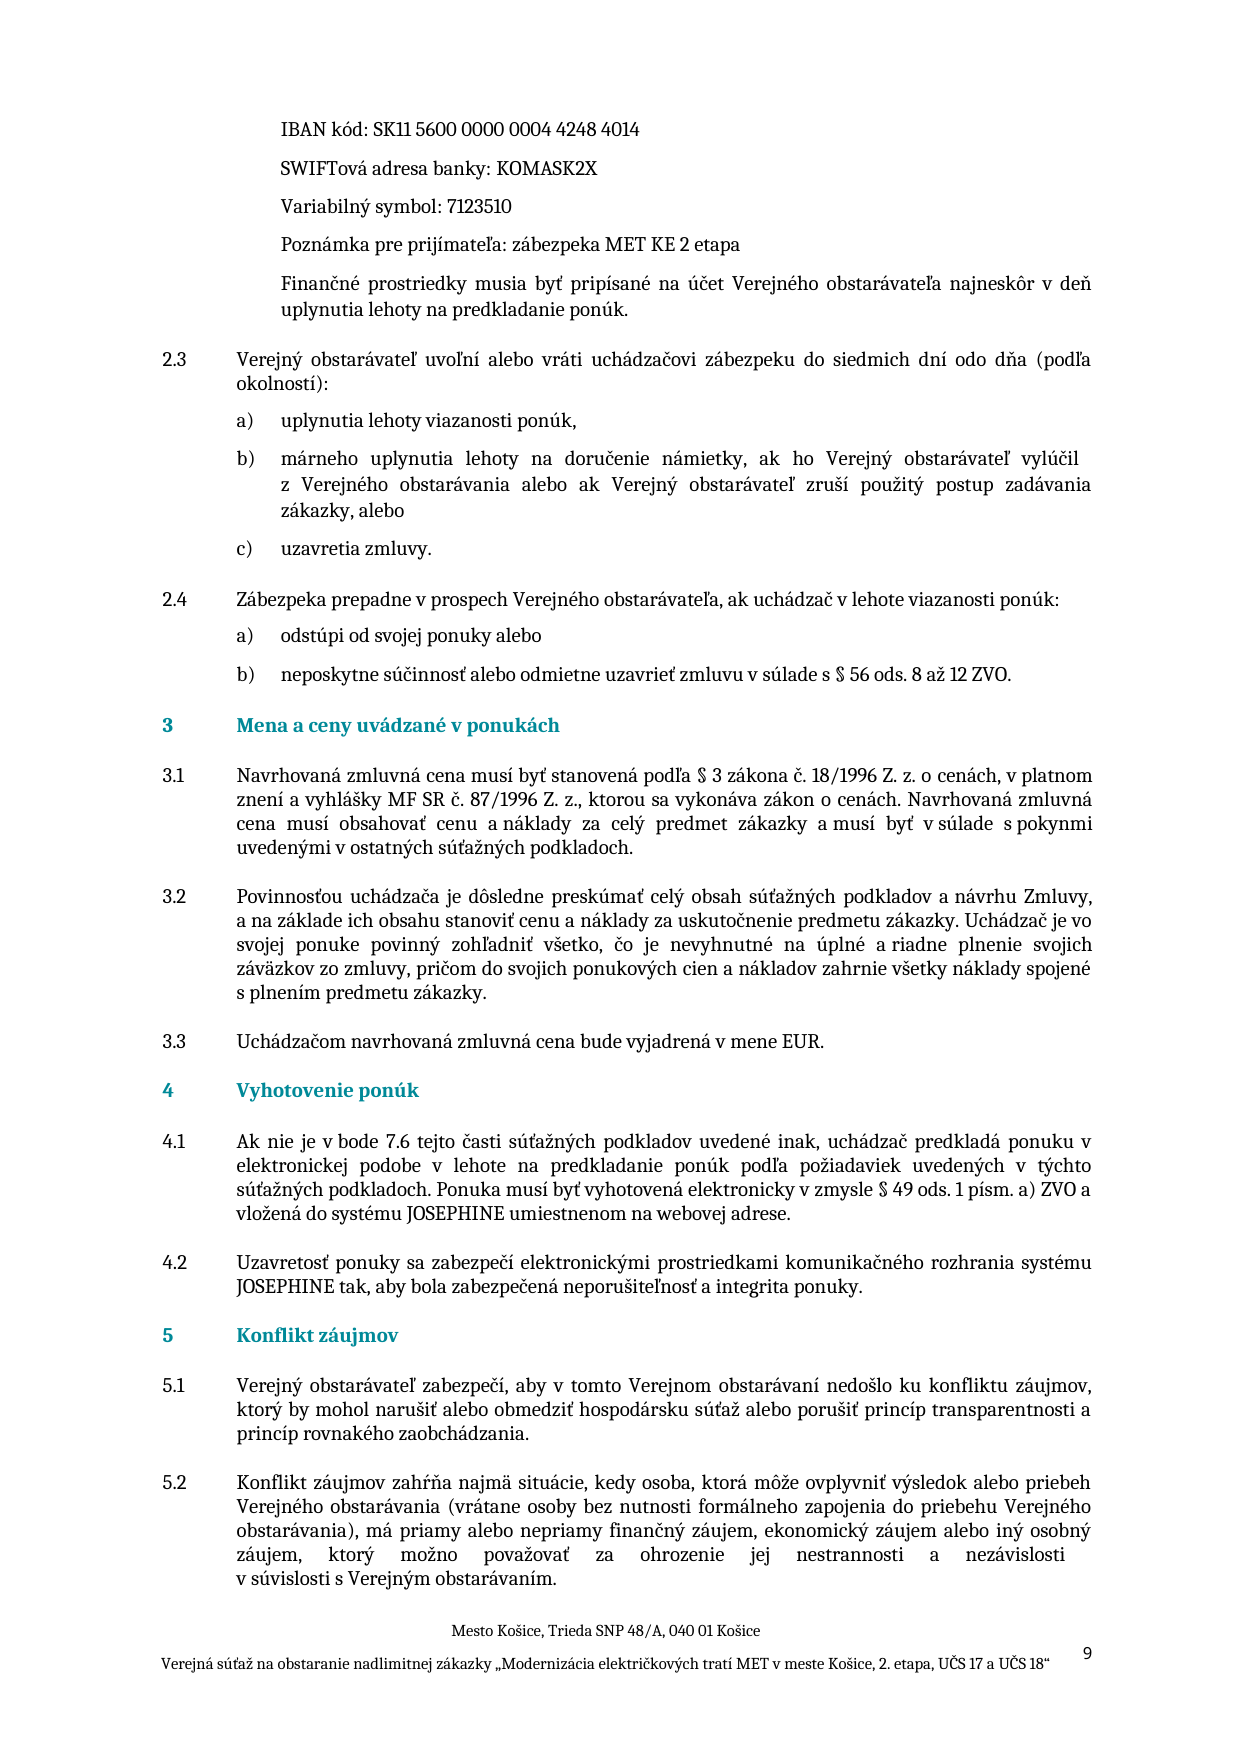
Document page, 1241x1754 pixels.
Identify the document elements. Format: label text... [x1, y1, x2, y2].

subtitle Ak nie je v bode 7.6 tejto časti súťažných podkladov uvedené inak, uchádzač predkladá ponuku v elektronickej podobe v lehote na predkladanie ponúk podľa požiadaviek uvedených v týchto súťažných podkladoch. Ponuka musí byť vyhotovená elektronicky v zmysle § 49 ods. 1 písm. a) ZVO a vložená do systému JOSEPHINE umiestnenom na webovej adrese. [162, 1129, 1093, 1225]
subtitle Navrhovaná zmluvná cena musí byť stanovená podľa § 3 zákona č. 18/1996 Z. z. o cenách, v platnom znení a vyhlášky MF SR č. 87/1996 Z. z., ktorou sa vykonáva zákon o cenách. Navrhovaná zmluvná cena musí obsahovať cenu a náklady za celý predmet zákazky a musí byť v súlade s pokynmi uvedenými v ostatných súťažných podkladoch. [162, 764, 1093, 860]
subtitle Mena a ceny uvádzané v ponukách [162, 713, 1093, 737]
subtitle Zábezpeka prepadne v prospech Verejného obstarávateľa, ak uchádzač v lehote viazanosti ponúk: [162, 588, 1093, 612]
text Finančné prostriedky musia byť pripísané na účet Verejného obstarávateľa najneskôr v deň uplynutia lehoty na predkladanie ponúk. [281, 271, 1093, 321]
subtitle Konflikt záujmov zahŕňa najmä situácie, kedy osoba, ktorá môže ovplyvniť výsledok alebo priebeh Verejného obstarávania (vrátane osoby bez nutnosti formálneho zapojenia do priebehu Verejného obstarávania), má priamy alebo nepriamy finančný záujem, ekonomický záujem alebo iný osobný záujem, ktorý možno považovať za ohrozenie jej nestrannosti a nezávislosti v súvislosti s Verejným obstarávaním. [162, 1471, 1093, 1591]
subtitle odstúpi od svojej ponuky alebo [236, 624, 1093, 648]
subtitle Uchádzačom navrhovaná zmluvná cena bude vyjadrená v mene EUR. [162, 1030, 1093, 1054]
subtitle neposkytne súčinnosť alebo odmietne uzavrieť zmluvu v súlade s § 56 ods. 8 až 12 ZVO. [236, 662, 1093, 686]
subtitle Uzavretosť ponuky sa zabezpečí elektronickými prostriedkami komunikačného rozhrania systému JOSEPHINE tak, aby bola zabezpečená neporušiteľnosť a integrita ponuky. [162, 1250, 1093, 1298]
text SWIFTová adresa banky: KOMASK2X [281, 156, 1093, 180]
subtitle Povinnosťou uchádzača je dôsledne preskúmať celý obsah súťažných podkladov a návrhu Zmluvy, a na základe ich obsahu stanoviť cenu a náklady za uskutočnenie predmetu zákazky. Uchádzač je vo svojej ponuke povinný zohľadniť všetko, čo je nevyhnutné na úplné a riadne plnenie svojich záväzkov zo zmluvy, pričom do svojich ponukových cien a nákladov zahrnie všetky náklady spojené s plnením predmetu zákazky. [162, 885, 1093, 1005]
subtitle márneho uplynutia lehoty na doručenie námietky, ak ho Verejný obstarávateľ vylúčil z Verejného obstarávania alebo ak Verejný obstarávateľ zruší použitý postup zadávania zákazky, alebo [236, 447, 1093, 522]
subtitle Verejný obstarávateľ uvoľní alebo vráti uchádzačovi zábezpeku do siedmich dní odo dňa (podľa okolností): [162, 348, 1093, 396]
subtitle uplynutia lehoty viazanosti ponúk, [236, 408, 1093, 432]
subtitle uzavretia zmluvy. [236, 537, 1093, 561]
subtitle Verejný obstarávateľ zabezpečí, aby v tomto Verejnom obstarávaní nedošlo ku konfliktu záujmov, ktorý by mohol narušiť alebo obmedziť hospodársku súťaž alebo porušiť princíp transparentnosti a princíp rovnakého zaobchádzania. [162, 1374, 1093, 1446]
text IBAN kód: SK11 5600 0000 0004 4248 4014 [281, 118, 1093, 142]
text Variabilný symbol: 7123510 [281, 195, 1093, 219]
subtitle Vyhotovenie ponúk [162, 1079, 1093, 1103]
text Poznámka pre prijímateľa: zábezpeka MET KE 2 etapa [281, 233, 1093, 257]
subtitle Konflikt záujmov [162, 1323, 1093, 1347]
